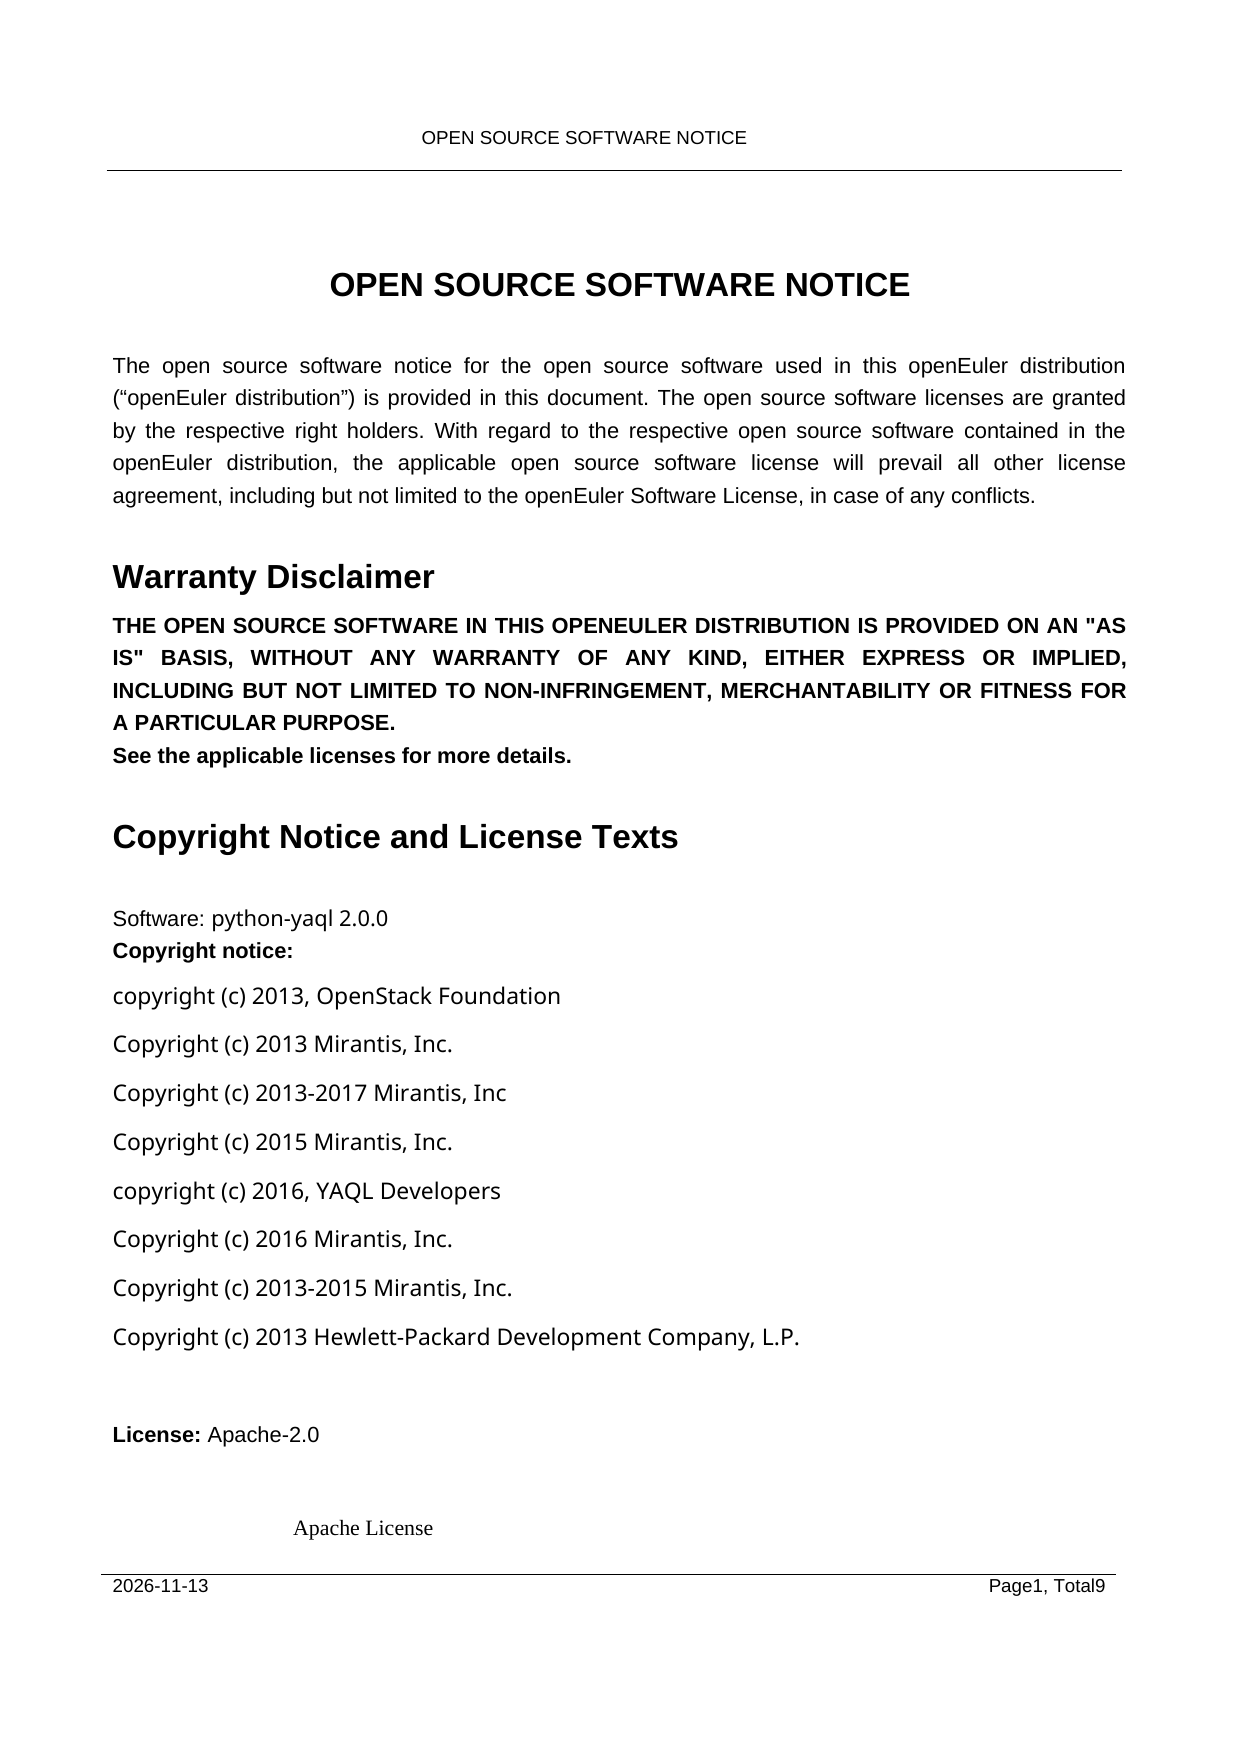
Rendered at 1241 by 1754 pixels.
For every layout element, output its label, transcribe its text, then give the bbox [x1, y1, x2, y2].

text Copyright notice: [112, 934, 1128, 966]
text OPEN SOURCE SOFTWARE NOTICE [112, 251, 1128, 316]
text The open source software notice for the open source software used in this openEuler distribution (“openEuler distribution”) is provided in this document. The open source software licenses are granted by the respective right holders. With regard to the respective open source software contained in the openEuler distribution, the applicable open source software license will prevail all other license agreement, including but not limited to the openEuler Software License, in case of any conflicts. [112, 349, 1128, 511]
text Warranty Disclaimer [112, 544, 1128, 609]
text License: Apache-2.0 [112, 1418, 1128, 1450]
text Copyright Notice and License Texts [112, 804, 1128, 869]
text copyright (c) 2013, OpenStack Foundation Copyright (c) 2013 Mirantis, Inc. Copyright (c) 2013-2017 Mirantis, Inc Copyright (c) 2015 Mirantis, Inc. copyright (c) 2016, YAQL Developers Copyright (c) 2016 Mirantis, Inc. Copyright (c) 2013-2015 Mirantis, Inc. Copyright (c) 2013 Hewlett-Packard Development Company, L.P. [112, 979, 1128, 1402]
text THE OPEN SOURCE SOFTWARE IN THIS OPENEULER DISTRIBUTION IS PROVIDED ON AN "AS IS" BASIS, WITHOUT ANY WARRANTY OF ANY KIND, EITHER EXPRESS OR IMPLIED, INCLUDING BUT NOT LIMITED TO NON-INFRINGEMENT, MERCHANTABILITY OR FITNESS FOR A PARTICULAR PURPOSE. See the applicable licenses for more details. [112, 609, 1128, 771]
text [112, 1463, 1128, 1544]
text Software: python-yaql 2.0.0 [112, 901, 1128, 934]
